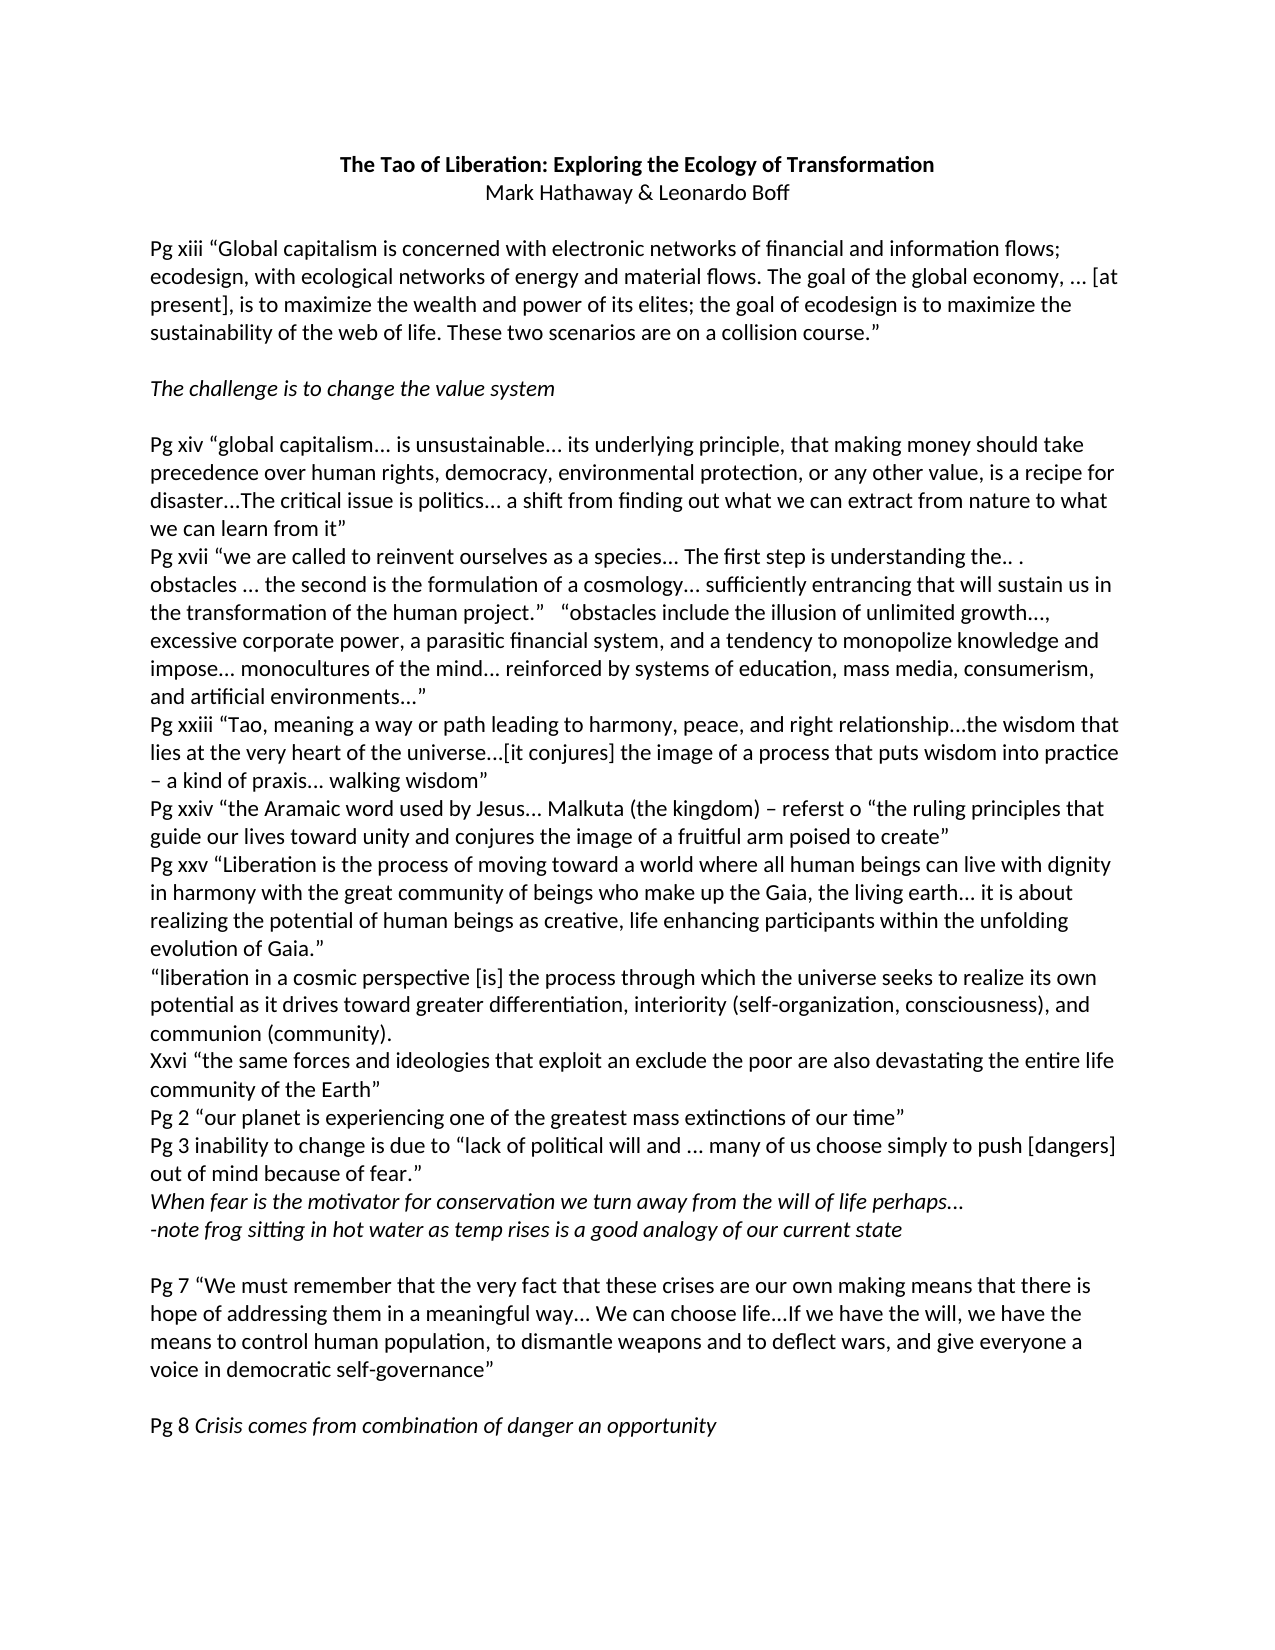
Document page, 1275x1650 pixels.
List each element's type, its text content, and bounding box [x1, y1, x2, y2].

text Pg xiv “global capitalism... is unsustainable... its underlying principle, that making money should take precedence over human rights, democracy, environmental protection, or any other value, is a recipe for disaster...The critical issue is politics... a shift from finding out what we can extract from nature to what we can learn from it” [150, 430, 1125, 542]
text Xxvi “the same forces and ideologies that exploit an exclude the poor are also devastating the entire life community of the Earth” [150, 1047, 1125, 1103]
text Pg 2 “our planet is experiencing one of the greatest mass extinctions of our time” [150, 1103, 1125, 1131]
text Pg xvii “we are called to reinvent ourselves as a species... The first step is understanding the.. . obstacles ... the second is the formulation of a cosmology... sufficiently entrancing that will sustain us in the transformation of the human project.” “obstacles include the illusion of unlimited growth..., excessive corporate power, a parasitic financial system, and a tendency to monopolize knowledge and impose... monocultures of the mind... reinforced by systems of education, mass media, consumerism, and artificial environments...” [150, 542, 1125, 710]
text When fear is the motivator for conservation we turn away from the will of life perhaps... [150, 1187, 1125, 1215]
text Pg xxv “Liberation is the process of moving toward a world where all human beings can live with dignity in harmony with the great community of beings who make up the Gaia, the living earth... it is about realizing the potential of human beings as creative, life enhancing participants within the unfolding evolution of Gaia.” [150, 851, 1125, 963]
text The Tao of Liberation: Exploring the Ecology of Transformation [150, 150, 1125, 178]
text Mark Hathaway & Leonardo Boff [150, 178, 1125, 206]
text Pg 8 Crisis comes from combination of danger an opportunity [150, 1411, 1125, 1439]
text -note frog sitting in hot water as temp rises is a good analogy of our current state [150, 1215, 1125, 1243]
text The challenge is to change the value system [150, 374, 1125, 402]
text Pg 3 inability to change is due to “lack of political will and ... many of us choose simply to push [dangers] out of mind because of fear.” [150, 1131, 1125, 1187]
text “liberation in a cosmic perspective [is] the process through which the universe seeks to realize its own potential as it drives toward greater differentiation, interiority (self-organization, consciousness), and communion (community). [150, 963, 1125, 1047]
text Pg 7 “We must remember that the very fact that these crises are our own making means that there is hope of addressing them in a meaningful way... We can choose life...If we have the will, we have the means to control human population, to dismantle weapons and to deflect wars, and give everyone a voice in democratic self-governance” [150, 1271, 1125, 1383]
text Pg xxiii “Tao, meaning a way or path leading to harmony, peace, and right relationship...the wisdom that lies at the very heart of the universe...[it conjures] the image of a process that puts wisdom into practice – a kind of praxis... walking wisdom” [150, 710, 1125, 794]
text Pg xxiv “the Aramaic word used by Jesus... Malkuta (the kingdom) – referst o “the ruling principles that guide our lives toward unity and conjures the image of a fruitful arm poised to create” [150, 794, 1125, 851]
text Pg xiii “Global capitalism is concerned with electronic networks of financial and information flows; ecodesign, with ecological networks of energy and material flows. The goal of the global economy, ... [at present], is to maximize the wealth and power of its elites; the goal of ecodesign is to maximize the sustainability of the web of life. These two scenarios are on a collision course.” [150, 234, 1125, 346]
